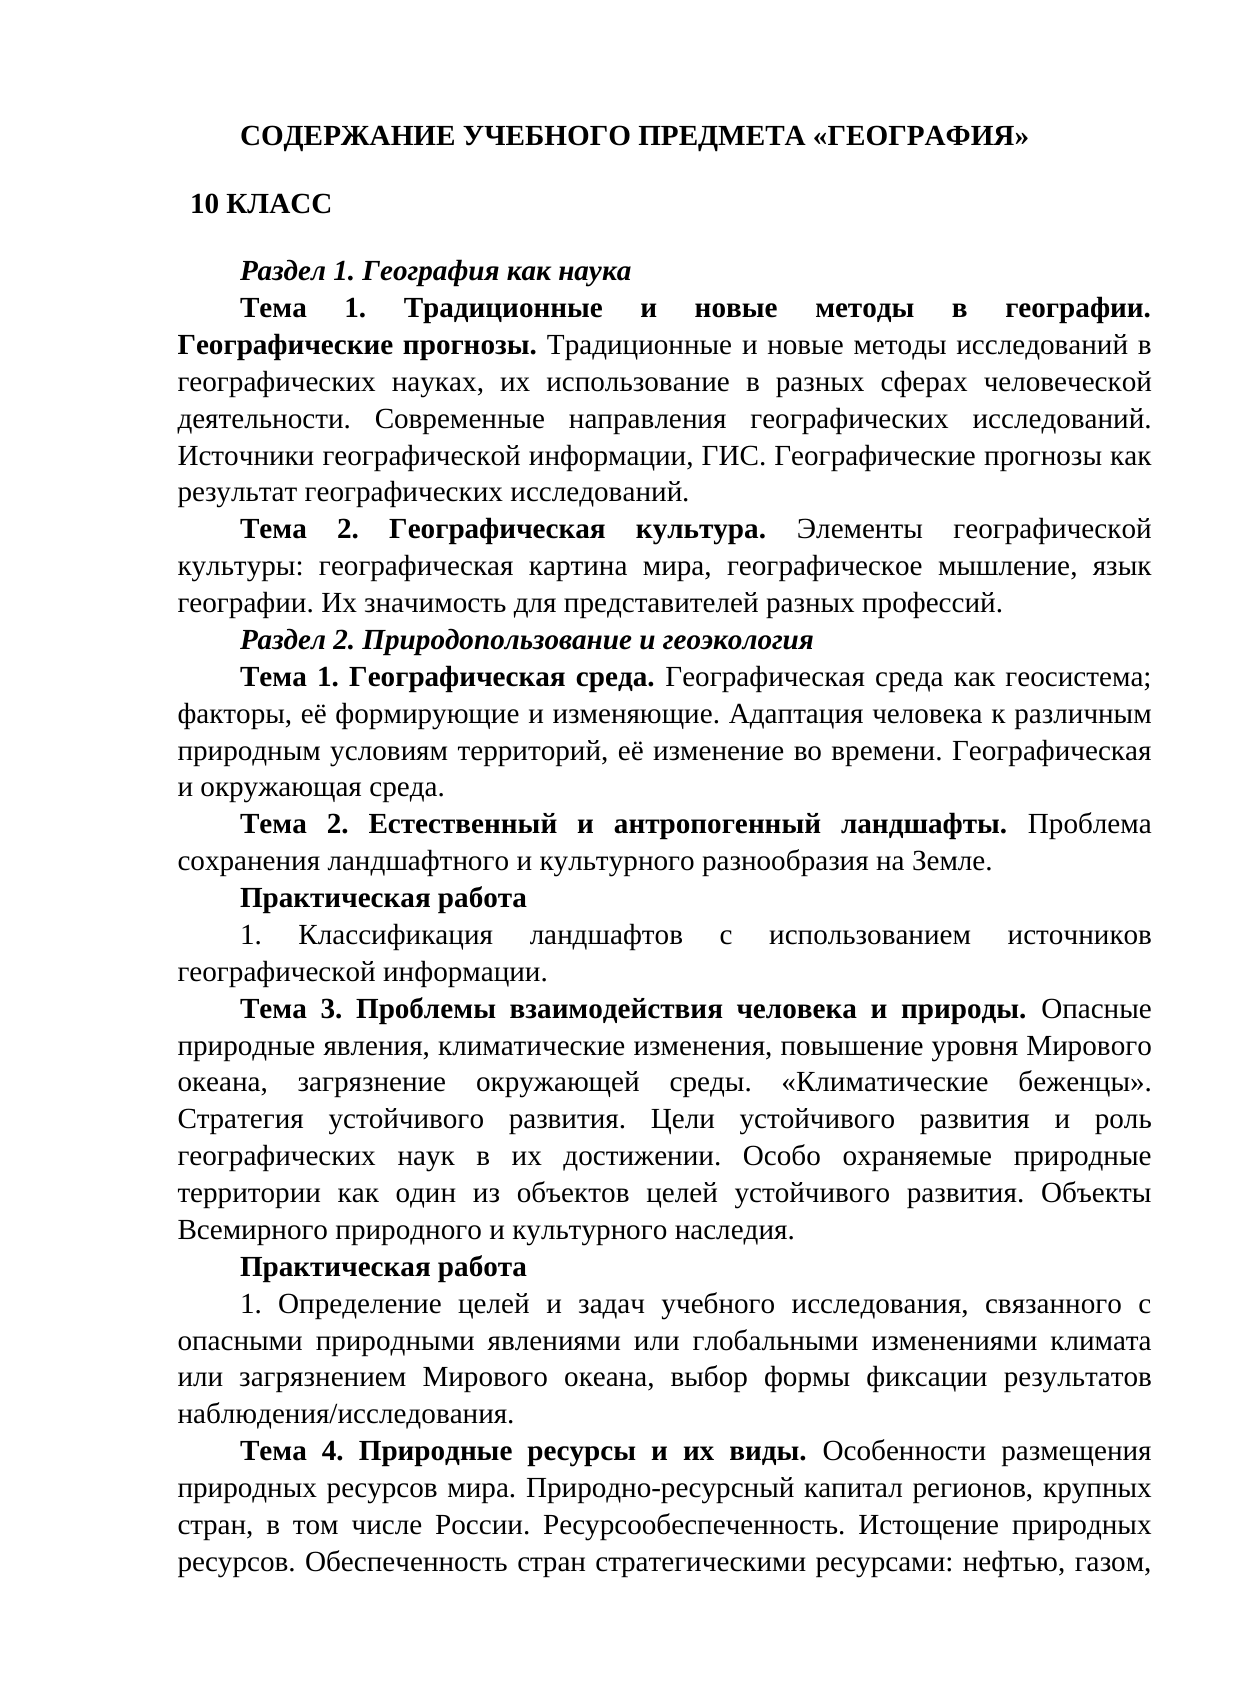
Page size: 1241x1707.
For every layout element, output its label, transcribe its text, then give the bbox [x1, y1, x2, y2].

text Раздел 2. Природопользование и геоэкология [177, 622, 1152, 656]
text 10 КЛАСС [190, 186, 1152, 219]
text Практическая работа [177, 880, 1152, 914]
text Тема 2. Естественный и антропогенный ландшафты. Проблема сохранения ландшафтного и культурного разнообразия на Земле. [177, 806, 1152, 877]
text Тема 2. Географическая культура. Элементы географической культуры: географическая картина мира, географическое мышление, язык географии. Их значимость для представителей разных профессий. [177, 511, 1152, 619]
text 1. Классификация ландшафтов с использованием источников географической информации. [177, 917, 1152, 987]
text Практическая работа [177, 1249, 1152, 1282]
text Тема 3. Проблемы взаимодействия человека и природы. Опасные природные явления, климатические изменения, повышение уровня Мирового океана, загрязнение окружающей среды. «Климатические беженцы». Стратегия устойчивого развития. Цели устойчивого развития и роль географических наук в их достижении. Особо охраняемые природные территории как один из объектов целей устойчивого развития. Объекты Всемирного природного и культурного наследия. [177, 991, 1152, 1246]
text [177, 1433, 1152, 1577]
text Тема 1. Традиционные и новые методы в географии. Географические прогнозы. Традиционные и новые методы исследований в географических науках, их использование в разных сферах человеческой деятельности. Современные направления географических исследований. Источники географической информации, ГИС. Географические прогнозы как результат географических исследований. [177, 290, 1152, 508]
text Тема 1. Географическая среда. Географическая среда как геосистема; факторы, её формирующие и изменяющие. Адаптация человека к различным природным условиям территорий, её изменение во времени. Географическая и окружающая среда. [177, 659, 1152, 803]
text 1. Определение целей и задач учебного исследования, связанного с опасными природными явлениями или глобальными изменениями климата или загрязнением Мирового океана, выбор формы фиксации результатов наблюдения/исследования. [177, 1286, 1152, 1430]
text Раздел 1. География как наука [177, 253, 1152, 287]
text СОДЕРЖАНИЕ УЧЕБНОГО ПРЕДМЕТА «ГЕОГРАФИЯ» [177, 118, 1152, 152]
